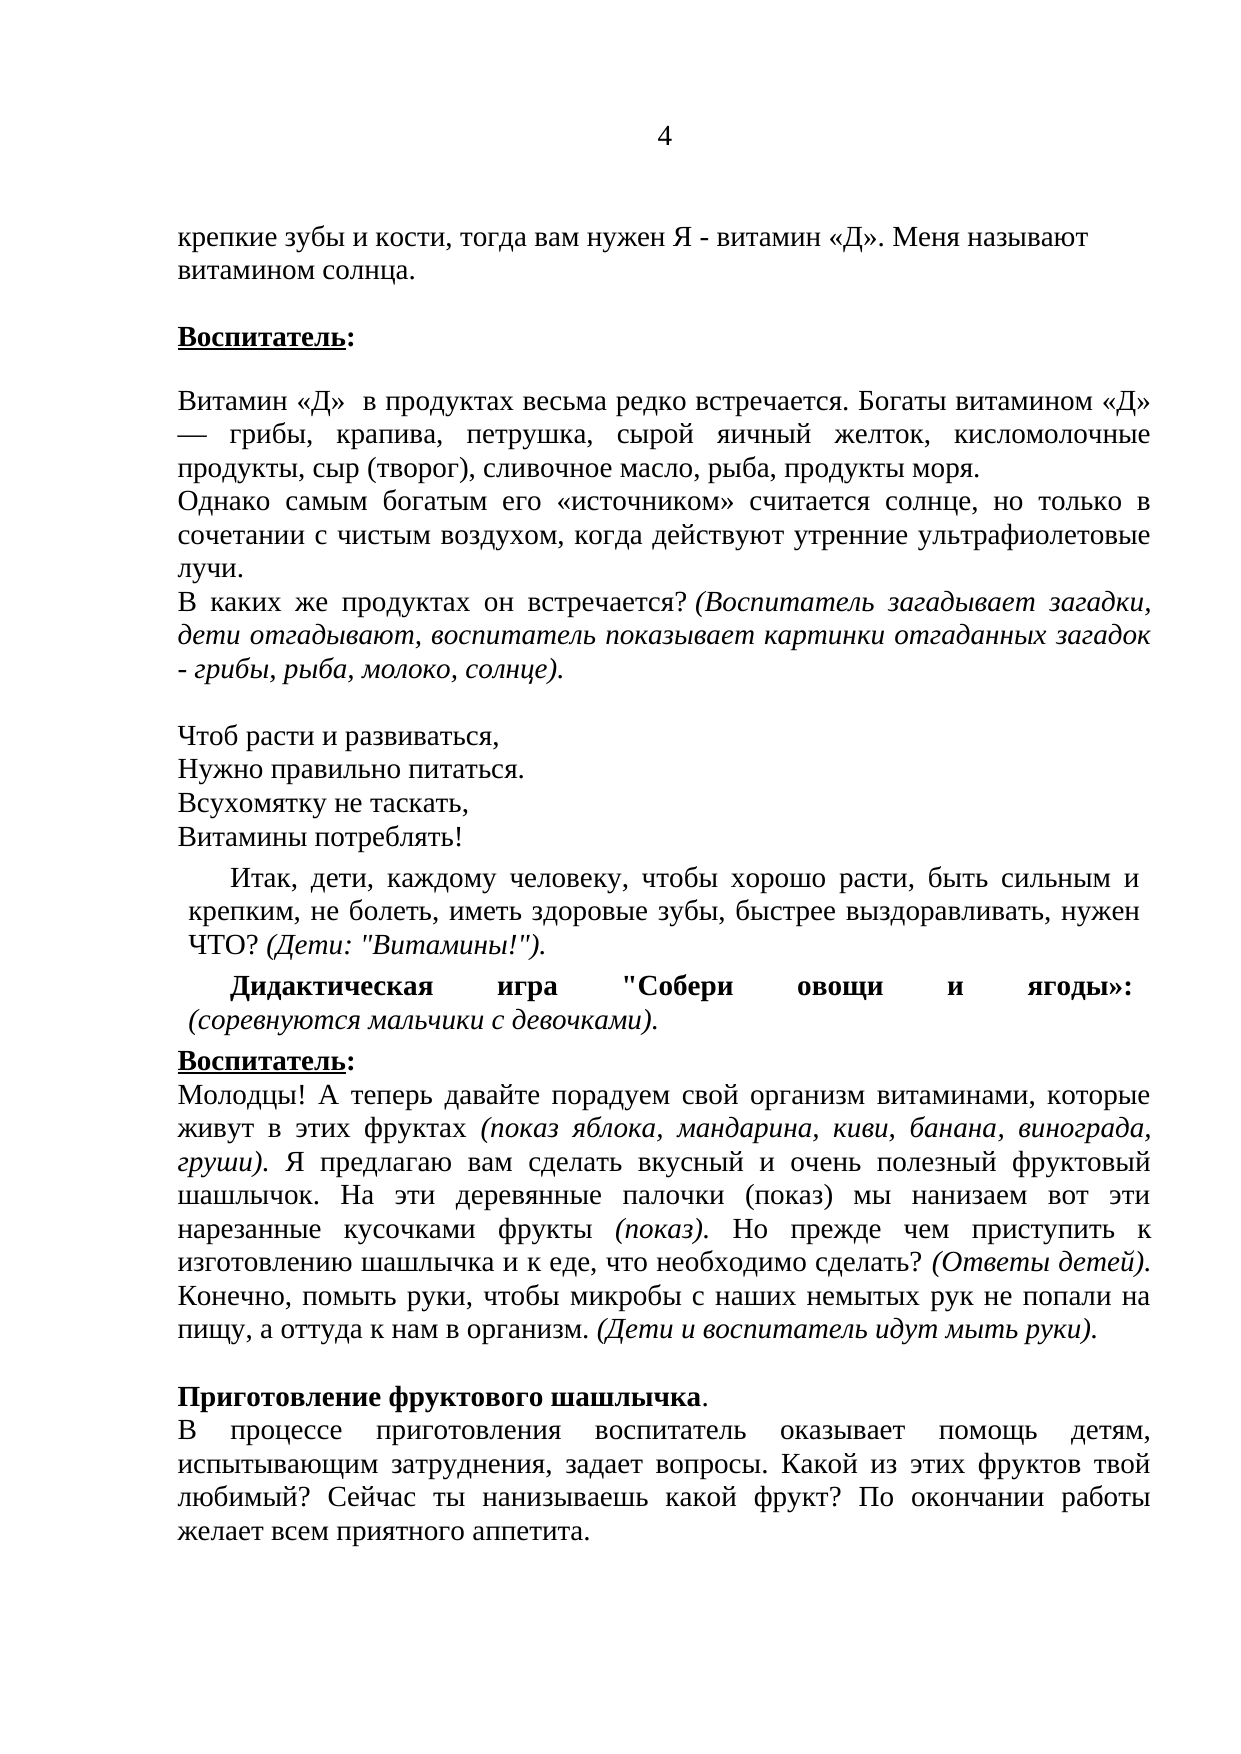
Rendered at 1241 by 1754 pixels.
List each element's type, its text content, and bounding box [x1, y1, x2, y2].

text Приготовление фруктового шашлычка. [177, 1379, 1152, 1412]
text В процессе приготовления воспитатель оказывает помощь детям, испытывающим затруднения, задает вопросы. Какой из этих фруктов твой любимый? Сейчас ты нанизываешь какой фрукт? По окончании работы желает всем приятного аппетита. [177, 1412, 1152, 1546]
text крепкие зубы и кости, тогда вам нужен Я - витамин «Д». Меня называют витамином солнца. [177, 219, 1152, 286]
text Витамин «Д» в продуктах весьма редко встречается. Богаты витамином «Д» — грибы, крапива, петрушка, сырой яичный желток, кисломолочные продукты, сыр (творог), сливочное масло, рыба, продукты моря. [177, 383, 1152, 483]
text Воспитатель: Молодцы! А теперь давайте порадуем свой организм витаминами, которые живут в этих фруктах (показ яблока, мандарина, киви, банана, винограда, груши). Я предлагаю вам сделать вкусный и очень полезный фруктовый шашлычок. На эти деревянные палочки (показ) мы нанизаем вот эти нарезанные кусочками фрукты (показ). Но прежде чем приступить к изготовлению шашлычка и к еде, что необходимо сделать? (Ответы детей). Конечно, помыть руки, чтобы микробы с наших немытых рук не попали на пищу, а оттуда к нам в организм. (Дети и воспитатель идут мыть руки). [177, 1043, 1152, 1345]
text 4 [177, 118, 1152, 152]
text В каких же продуктах он встречается? (Воспитатель загадывает загадки, дети отгадывают, воспитатель показывает картинки отгаданных загадок - грибы, рыба, молоко, солнце). [177, 584, 1152, 684]
text Чтоб расти и развиваться, Нужно правильно питаться. Всухомятку не таскать, Витамины потреблять! [177, 718, 1152, 852]
text Воспитатель: [177, 286, 1152, 383]
text Итак, дети, каждому человеку, чтобы хорошо расти, быть сильным и крепким, не болеть, иметь здоровые зубы, быстрее выздоравливать, нужен ЧТО? (Дети: "Витамины!"). [188, 860, 1141, 961]
text Однако самым богатым его «источником» считается солнце, но только в сочетании с чистым воздухом, когда действуют утренние ультрафиолетовые лучи. [177, 483, 1152, 584]
text Дидактическая игра "Собери овощи и ягоды»: (соревнуются мальчики с девочками). [188, 968, 1141, 1036]
